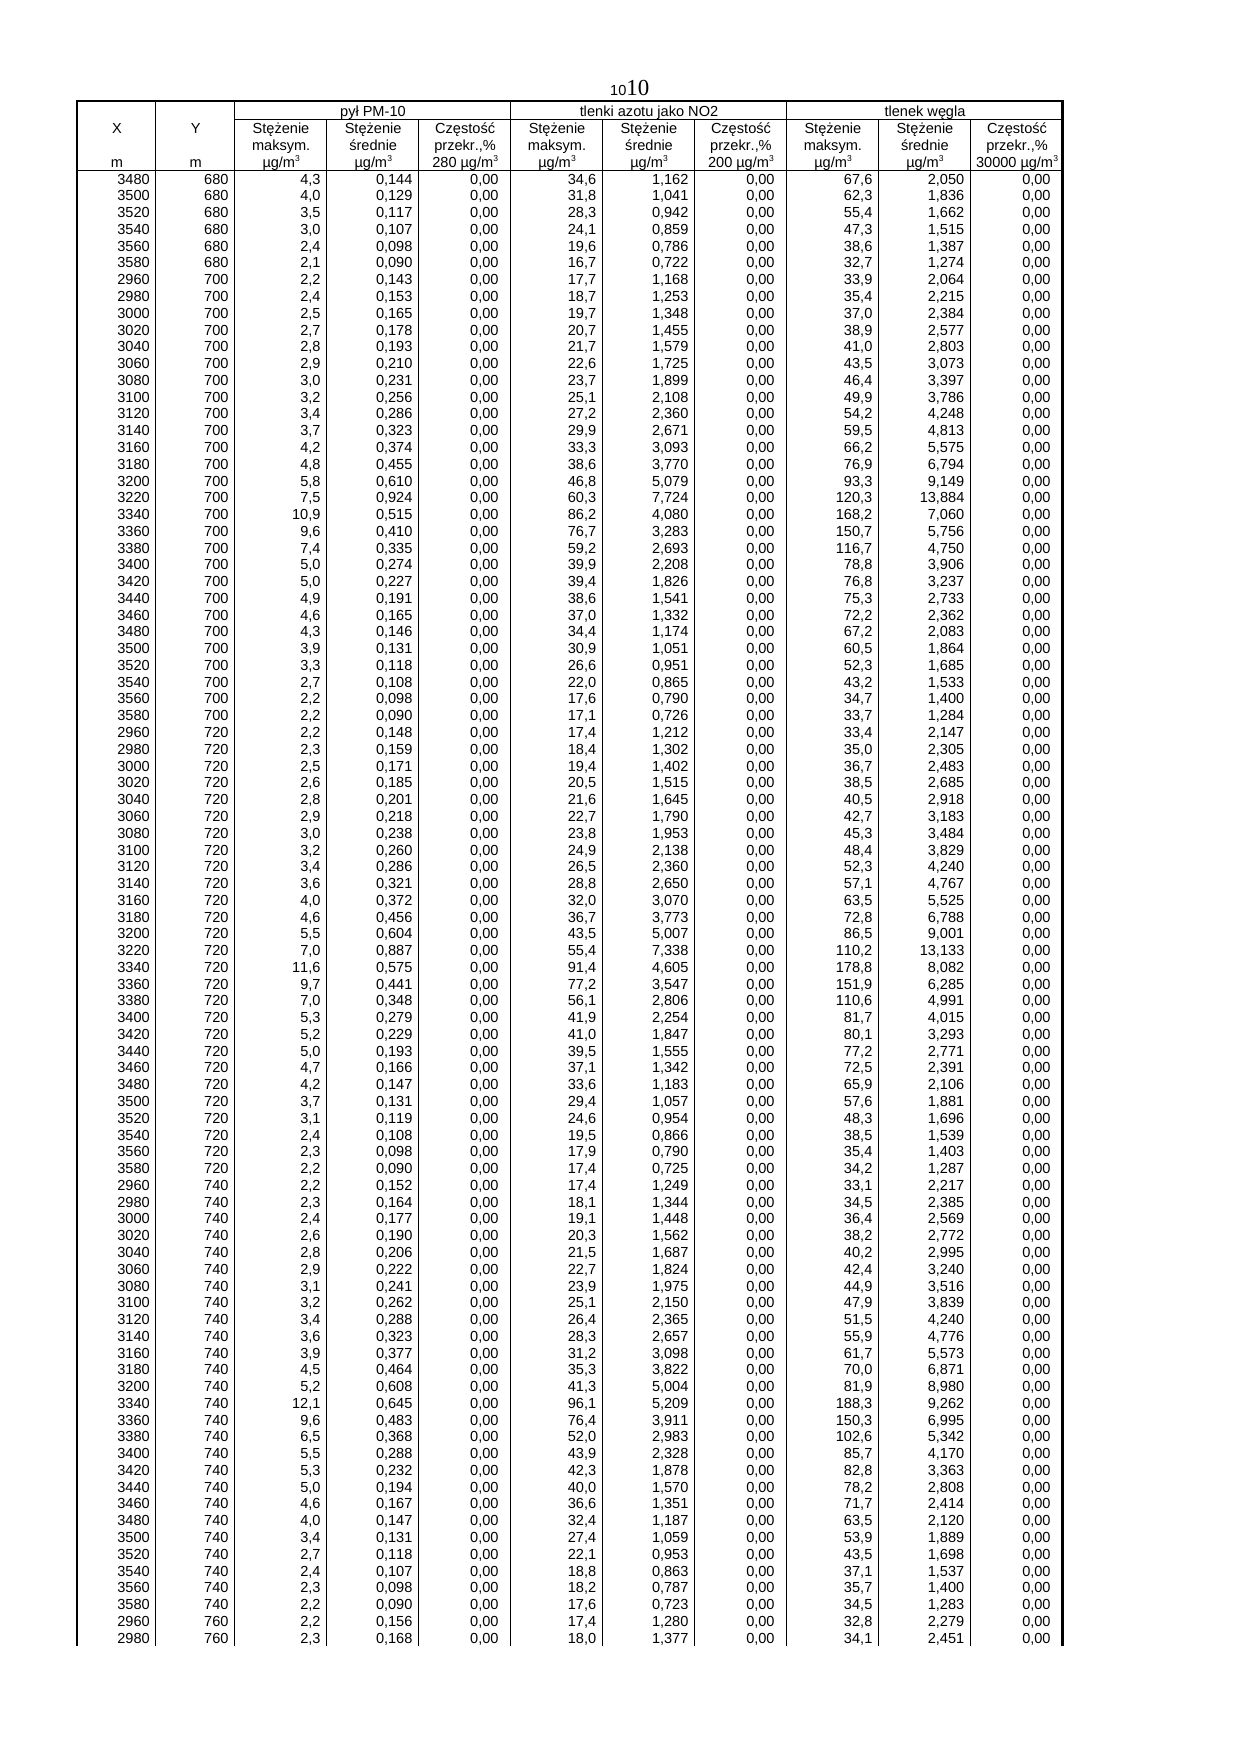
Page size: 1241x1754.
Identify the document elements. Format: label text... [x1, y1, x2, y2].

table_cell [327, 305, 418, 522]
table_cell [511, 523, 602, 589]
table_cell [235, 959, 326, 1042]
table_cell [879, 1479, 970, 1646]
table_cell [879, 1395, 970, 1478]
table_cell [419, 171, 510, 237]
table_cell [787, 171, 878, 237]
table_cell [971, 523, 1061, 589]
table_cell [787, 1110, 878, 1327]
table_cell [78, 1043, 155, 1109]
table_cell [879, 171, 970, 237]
table_cell Stężenie maksym. [235, 120, 326, 153]
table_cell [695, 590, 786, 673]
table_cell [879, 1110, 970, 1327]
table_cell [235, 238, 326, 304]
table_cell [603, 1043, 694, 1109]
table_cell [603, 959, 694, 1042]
table_header pył PM-10 [235, 102, 510, 119]
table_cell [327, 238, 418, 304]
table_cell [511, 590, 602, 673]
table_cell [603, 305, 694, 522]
table_cell Stężenie średnie [603, 120, 694, 153]
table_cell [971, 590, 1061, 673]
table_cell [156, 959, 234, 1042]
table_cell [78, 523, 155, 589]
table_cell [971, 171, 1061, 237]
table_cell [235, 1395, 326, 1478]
table_cell m [156, 154, 234, 170]
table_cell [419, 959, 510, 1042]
table_header tlenek węgla [787, 102, 1061, 119]
table_header [78, 102, 155, 119]
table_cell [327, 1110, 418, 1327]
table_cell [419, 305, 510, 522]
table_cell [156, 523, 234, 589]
table_cell 200 µg/m3 [695, 154, 786, 170]
table_cell µg/m3 [787, 154, 878, 170]
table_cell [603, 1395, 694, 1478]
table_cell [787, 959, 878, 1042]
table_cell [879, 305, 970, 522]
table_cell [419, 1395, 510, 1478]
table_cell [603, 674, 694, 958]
table_cell µg/m3 [235, 154, 326, 170]
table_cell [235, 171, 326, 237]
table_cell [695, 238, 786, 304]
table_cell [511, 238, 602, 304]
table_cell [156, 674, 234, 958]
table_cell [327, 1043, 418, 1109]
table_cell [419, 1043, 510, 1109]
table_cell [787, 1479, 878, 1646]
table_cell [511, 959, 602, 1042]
table_cell µg/m3 [511, 154, 602, 170]
table_header tlenki azotu jako NO2 [511, 102, 786, 119]
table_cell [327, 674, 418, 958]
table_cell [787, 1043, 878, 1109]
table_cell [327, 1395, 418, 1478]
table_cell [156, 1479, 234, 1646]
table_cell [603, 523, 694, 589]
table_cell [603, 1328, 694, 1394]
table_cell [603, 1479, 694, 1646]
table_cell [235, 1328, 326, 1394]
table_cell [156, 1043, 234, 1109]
table_cell X [78, 119, 155, 153]
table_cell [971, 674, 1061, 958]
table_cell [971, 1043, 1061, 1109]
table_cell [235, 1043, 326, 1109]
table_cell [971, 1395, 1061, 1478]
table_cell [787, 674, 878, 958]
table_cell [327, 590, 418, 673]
table_cell Stężenie średnie [327, 120, 418, 153]
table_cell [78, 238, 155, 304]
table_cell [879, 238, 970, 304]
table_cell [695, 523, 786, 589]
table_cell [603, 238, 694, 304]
table_cell µg/m3 [879, 154, 970, 170]
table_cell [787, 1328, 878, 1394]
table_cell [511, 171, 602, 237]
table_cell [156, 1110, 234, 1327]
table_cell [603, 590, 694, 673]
table_cell Częstość przekr.,% [695, 120, 786, 153]
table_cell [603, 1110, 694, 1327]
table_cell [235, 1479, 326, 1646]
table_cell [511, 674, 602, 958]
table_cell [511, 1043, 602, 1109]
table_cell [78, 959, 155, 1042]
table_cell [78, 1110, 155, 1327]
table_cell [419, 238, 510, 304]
table_cell Częstość przekr.,% [419, 120, 510, 153]
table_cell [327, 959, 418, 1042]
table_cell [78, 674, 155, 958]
table_cell m [78, 154, 155, 170]
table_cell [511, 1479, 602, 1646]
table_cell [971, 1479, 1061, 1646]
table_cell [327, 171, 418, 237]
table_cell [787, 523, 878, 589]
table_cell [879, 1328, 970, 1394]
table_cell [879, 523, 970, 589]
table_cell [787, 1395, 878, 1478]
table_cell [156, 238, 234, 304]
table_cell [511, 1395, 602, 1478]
table_cell Stężenie średnie [879, 120, 970, 153]
table_cell µg/m3 [327, 154, 418, 170]
table_cell Częstość przekr.,% [971, 120, 1061, 153]
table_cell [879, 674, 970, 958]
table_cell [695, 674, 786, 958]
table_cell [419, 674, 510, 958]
table_cell Stężenie maksym. [511, 120, 602, 153]
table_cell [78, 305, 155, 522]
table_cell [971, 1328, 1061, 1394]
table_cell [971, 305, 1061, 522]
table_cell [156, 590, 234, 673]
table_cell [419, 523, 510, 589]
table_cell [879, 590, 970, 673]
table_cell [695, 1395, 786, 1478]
table_cell Stężenie maksym. [787, 120, 878, 153]
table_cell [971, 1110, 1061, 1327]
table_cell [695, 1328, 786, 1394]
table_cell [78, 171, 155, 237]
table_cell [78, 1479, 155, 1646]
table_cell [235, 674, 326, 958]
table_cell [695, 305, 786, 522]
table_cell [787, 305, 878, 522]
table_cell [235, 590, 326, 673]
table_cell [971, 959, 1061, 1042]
table_cell 280 µg/m3 [419, 154, 510, 170]
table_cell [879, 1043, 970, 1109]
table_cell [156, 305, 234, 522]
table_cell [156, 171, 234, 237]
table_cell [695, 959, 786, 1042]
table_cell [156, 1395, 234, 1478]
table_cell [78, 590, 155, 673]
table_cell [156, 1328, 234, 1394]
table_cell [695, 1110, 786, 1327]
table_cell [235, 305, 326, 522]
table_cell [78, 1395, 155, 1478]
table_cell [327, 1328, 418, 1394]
table_cell µg/m3 [603, 154, 694, 170]
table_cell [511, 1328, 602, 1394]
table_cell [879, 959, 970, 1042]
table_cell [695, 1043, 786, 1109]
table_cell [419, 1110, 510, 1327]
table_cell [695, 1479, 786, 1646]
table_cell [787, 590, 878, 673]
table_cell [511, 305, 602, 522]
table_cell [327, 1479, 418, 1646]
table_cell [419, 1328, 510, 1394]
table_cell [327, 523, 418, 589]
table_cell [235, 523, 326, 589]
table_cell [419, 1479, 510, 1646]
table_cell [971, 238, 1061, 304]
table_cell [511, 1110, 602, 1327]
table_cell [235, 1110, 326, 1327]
table_cell Y [156, 119, 234, 153]
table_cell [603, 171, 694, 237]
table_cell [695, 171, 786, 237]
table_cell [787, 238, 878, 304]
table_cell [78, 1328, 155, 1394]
table_cell 30000 µg/m3 [971, 154, 1061, 170]
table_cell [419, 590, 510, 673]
table_header [156, 102, 234, 119]
